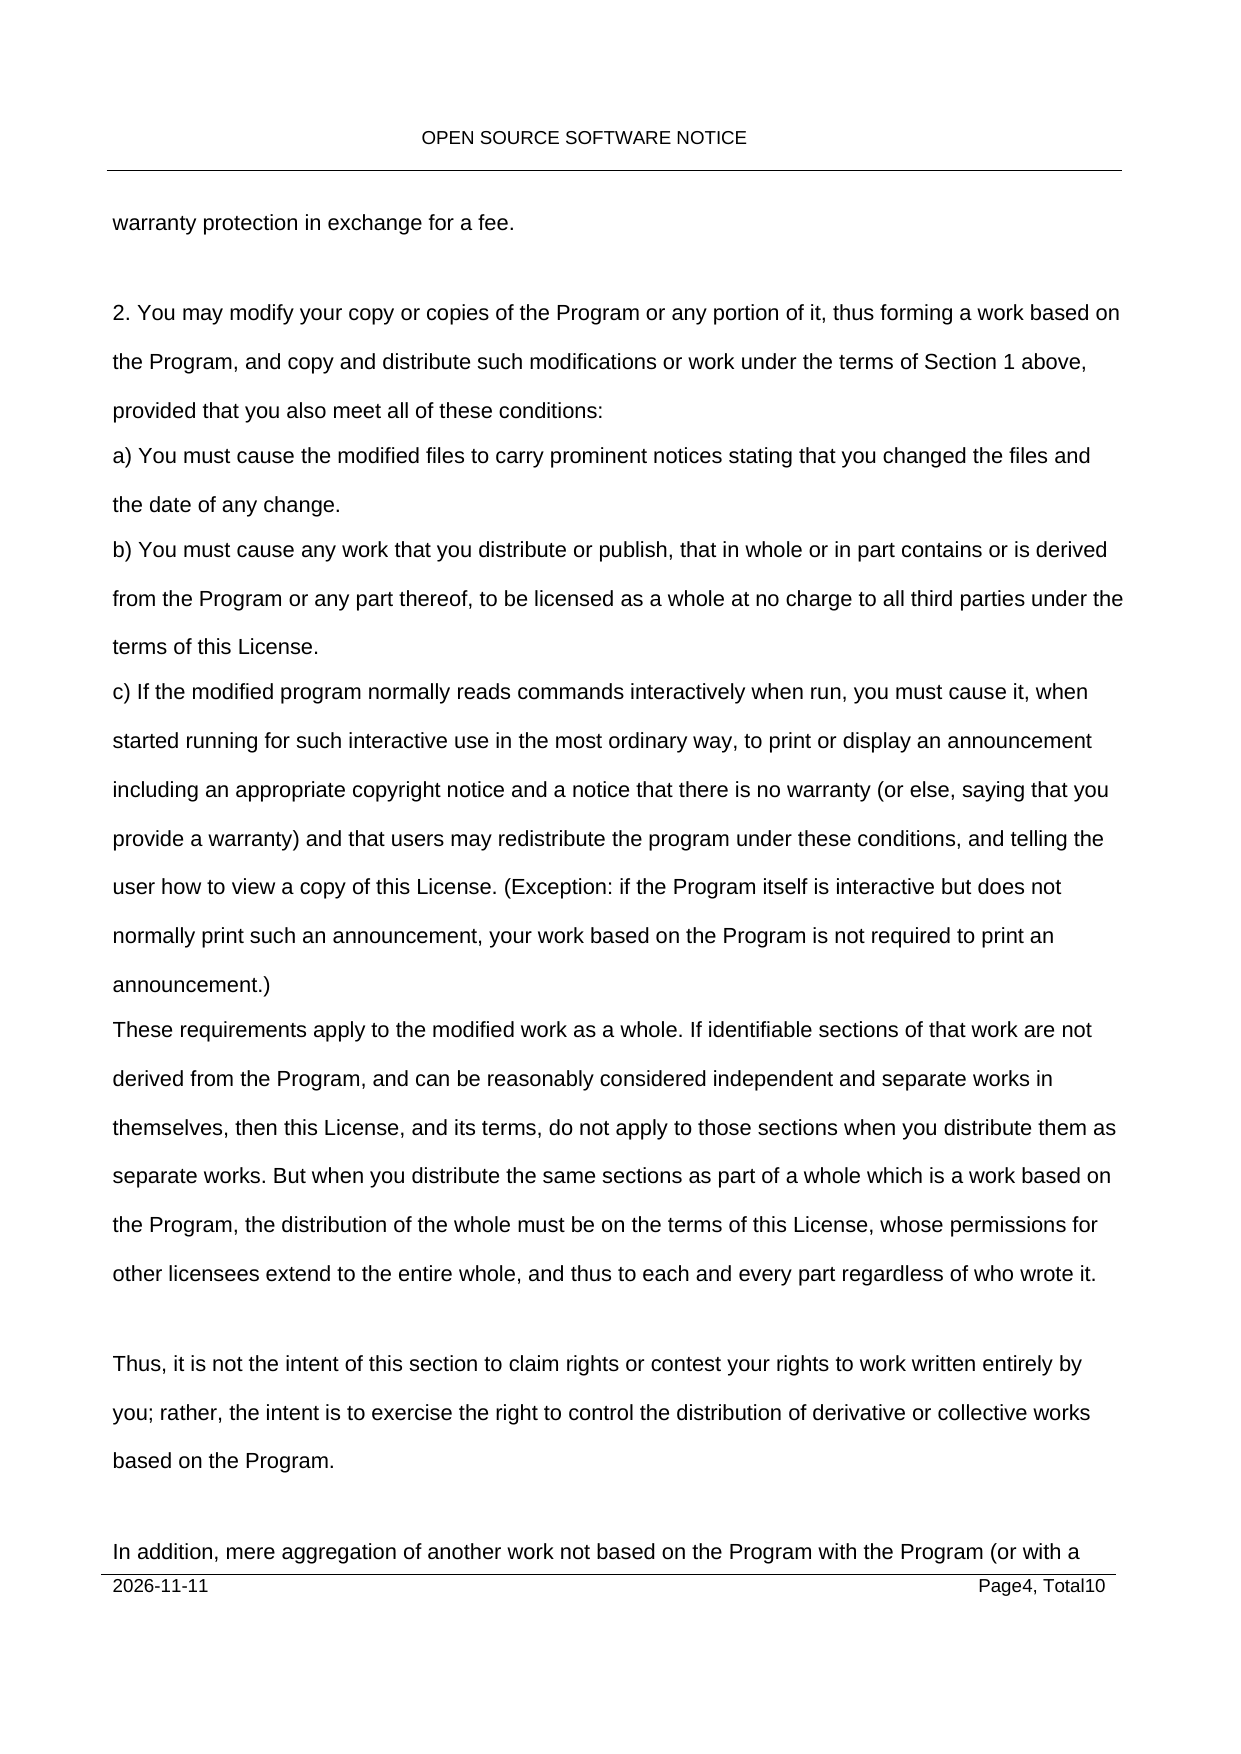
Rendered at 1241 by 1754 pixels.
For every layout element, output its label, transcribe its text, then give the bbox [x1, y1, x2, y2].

text These requirements apply to the modified work as a whole. If identifiable sections of that work are not derived from the Program, and can be reasonably considered independent and separate works in themselves, then this License, and its terms, do not apply to those sections when you distribute them as separate works. But when you distribute the same sections as part of a whole which is a work based on the Program, the distribution of the whole must be on the terms of this License, whose permissions for other licensees extend to the entire whole, and thus to each and every part regardless of who wrote it. [112, 1013, 1128, 1289]
text 2. You may modify your copy or copies of the Program or any portion of it, thus forming a work based on the Program, and copy and distribute such modifications or work under the terms of Section 1 above, provided that you also meet all of these conditions: [112, 297, 1128, 427]
text c) If the modified program normally reads commands interactively when run, you must cause it, when started running for such interactive use in the most ordinary way, to print or display an announcement including an appropriate copyright notice and a notice that there is no warranty (or else, saying that you provide a warranty) and that users may redistribute the program under these conditions, and telling the user how to view a copy of this License. (Exception: if the Program itself is interactive but does not normally print such an announcement, your work based on the Program is not required to print an announcement.) [112, 676, 1128, 1001]
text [112, 206, 1128, 239]
text a) You must cause the modified files to carry prominent notices stating that you changed the files and the date of any change. [112, 439, 1128, 520]
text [112, 1535, 1128, 1567]
text Thus, it is not the intent of this section to claim rights or contest your rights to work written entirely by you; rather, the intent is to exercise the right to control the distribution of derivative or collective works based on the Program. [112, 1347, 1128, 1477]
text b) You must cause any work that you distribute or publish, that in whole or in part contains or is derived from the Program or any part thereof, to be licensed as a whole at no charge to all third parties under the terms of this License. [112, 533, 1128, 663]
